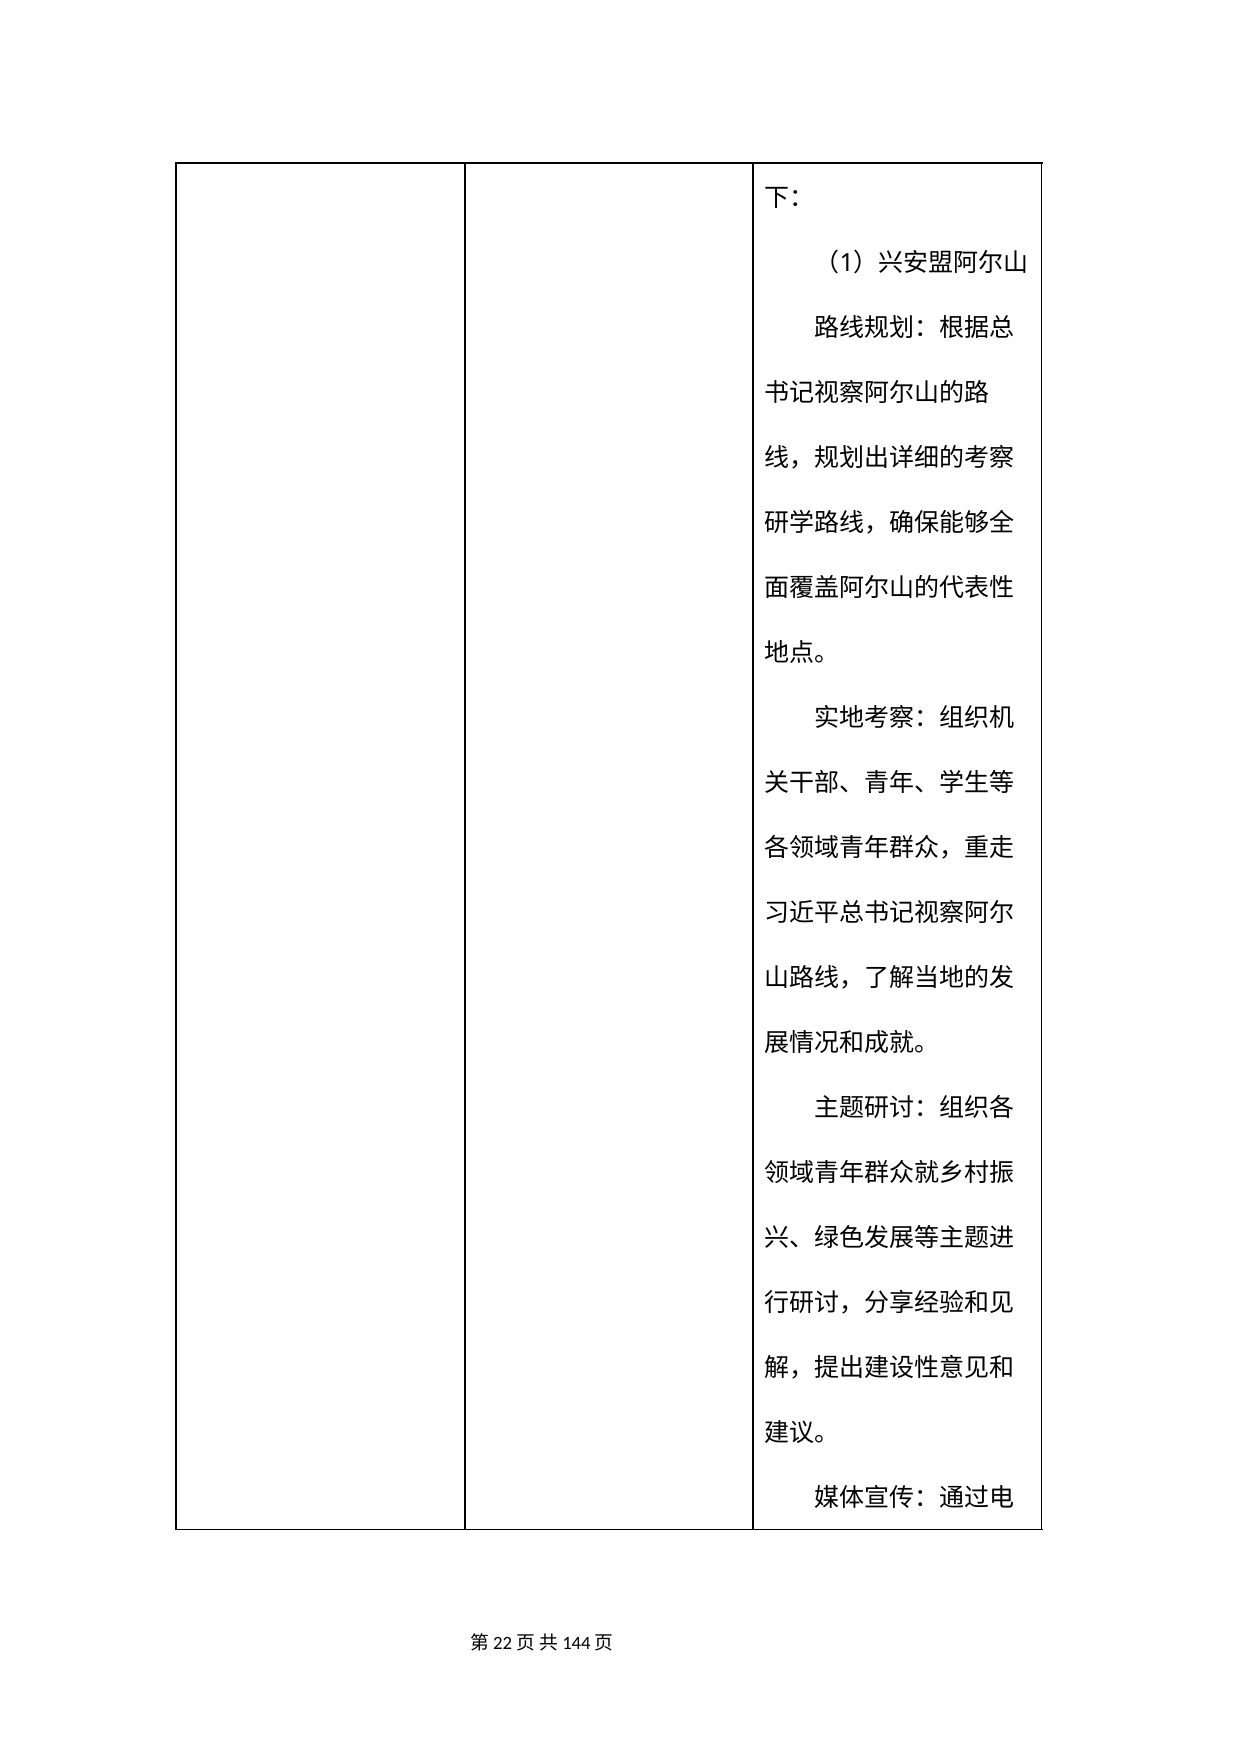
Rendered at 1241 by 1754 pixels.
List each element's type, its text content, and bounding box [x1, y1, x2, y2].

table_cell [466, 164, 752, 1528]
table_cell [754, 164, 1041, 1528]
table_cell 1 [177, 164, 464, 1528]
